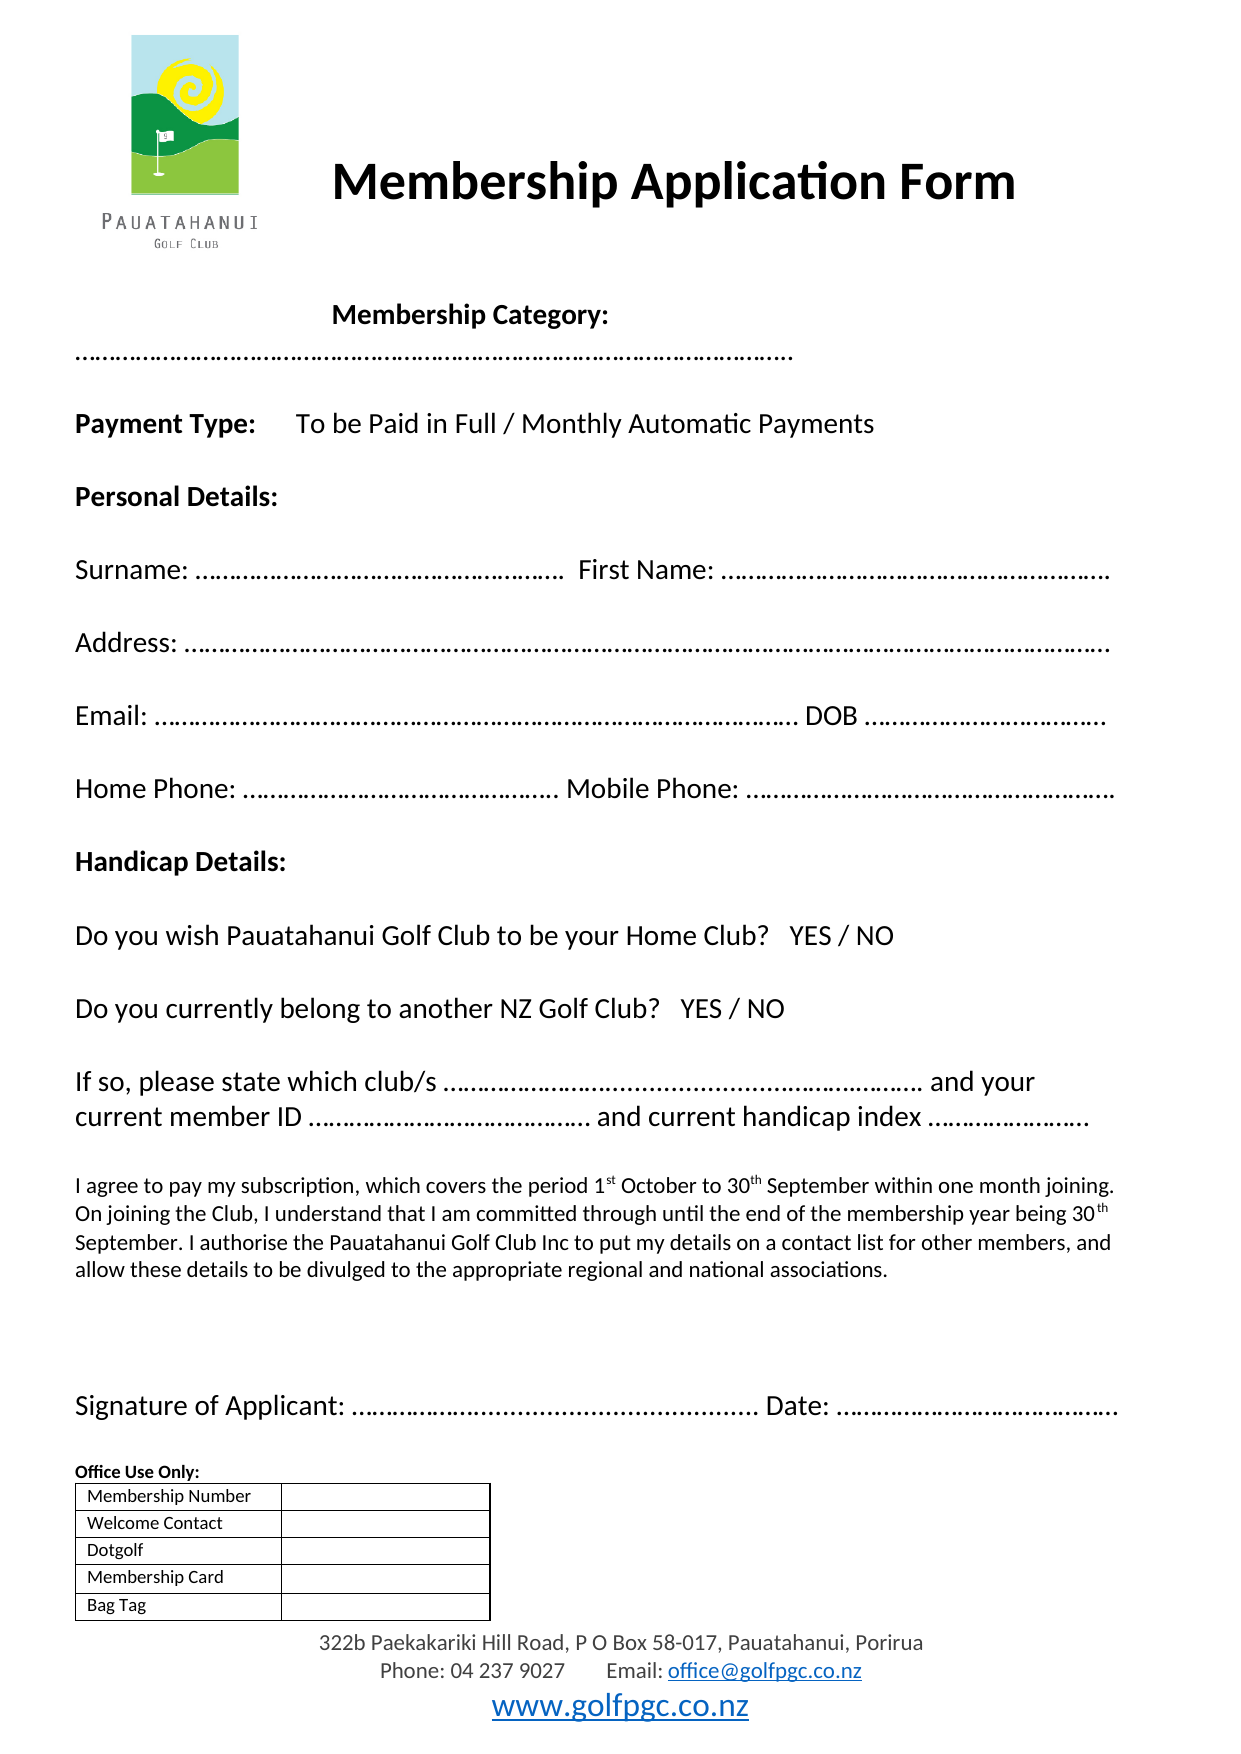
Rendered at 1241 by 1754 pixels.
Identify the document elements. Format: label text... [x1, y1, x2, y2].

table_cell Welcome Contact [76, 1511, 281, 1537]
text I agree to pay my subscription, which covers the period 1st October to 30th September within one month joining. On joining the Club, I understand that I am committed through until the end of the membership year being 30th September. I authorise the Pauatahanui Golf Club Inc to put my details on a contact list for other members, and allow these details to be divulged to the appropriate regional and national associations. [75, 1172, 1123, 1284]
table_cell [282, 1511, 489, 1537]
table_cell [282, 1594, 489, 1620]
table_cell [282, 1565, 489, 1593]
text If so, please state which club/s …………………….........................……….………. and your current member ID …………………………………… and current handicap index …………………… [75, 1063, 1123, 1134]
table_cell Dotgolf [76, 1538, 281, 1564]
text Handicap Details: [75, 843, 1123, 879]
table_cell Membership Card [76, 1565, 281, 1593]
text Do you currently belong to another NZ Golf Club? YES / NO [75, 990, 1123, 1025]
table_cell Bag Tag [76, 1594, 281, 1620]
text Personal Details: [75, 478, 1123, 513]
table_header Membership Number [76, 1484, 281, 1510]
text Email: …………………………………………………………………………………… DOB ……………………………… [75, 697, 1123, 733]
text Membership Category: …………………………………………………………………………………………….. [75, 296, 1123, 367]
text Address: ………………………………………………………………………………………………………………………… [75, 624, 1123, 660]
text Office Use Only: [75, 1460, 1165, 1483]
table_cell [282, 1538, 489, 1564]
text Surname: ………………………………………………. First Name: …………………………………………………. [75, 551, 1123, 587]
text Membership Application Form [312, 146, 1165, 213]
text Home Phone: ……………………………………….. Mobile Phone: ………………………………………………. [75, 770, 1123, 806]
text Do you wish Pauatahanui Golf Club to be your Home Club? YES / NO [75, 917, 1123, 952]
text Signature of Applicant: ………………....................................... Date: …………………………………… [75, 1387, 1123, 1422]
picture [59, 15, 312, 276]
table_header [282, 1484, 489, 1510]
text Payment Type: To be Paid in Full / Monthly Automatic Payments [75, 405, 1123, 440]
